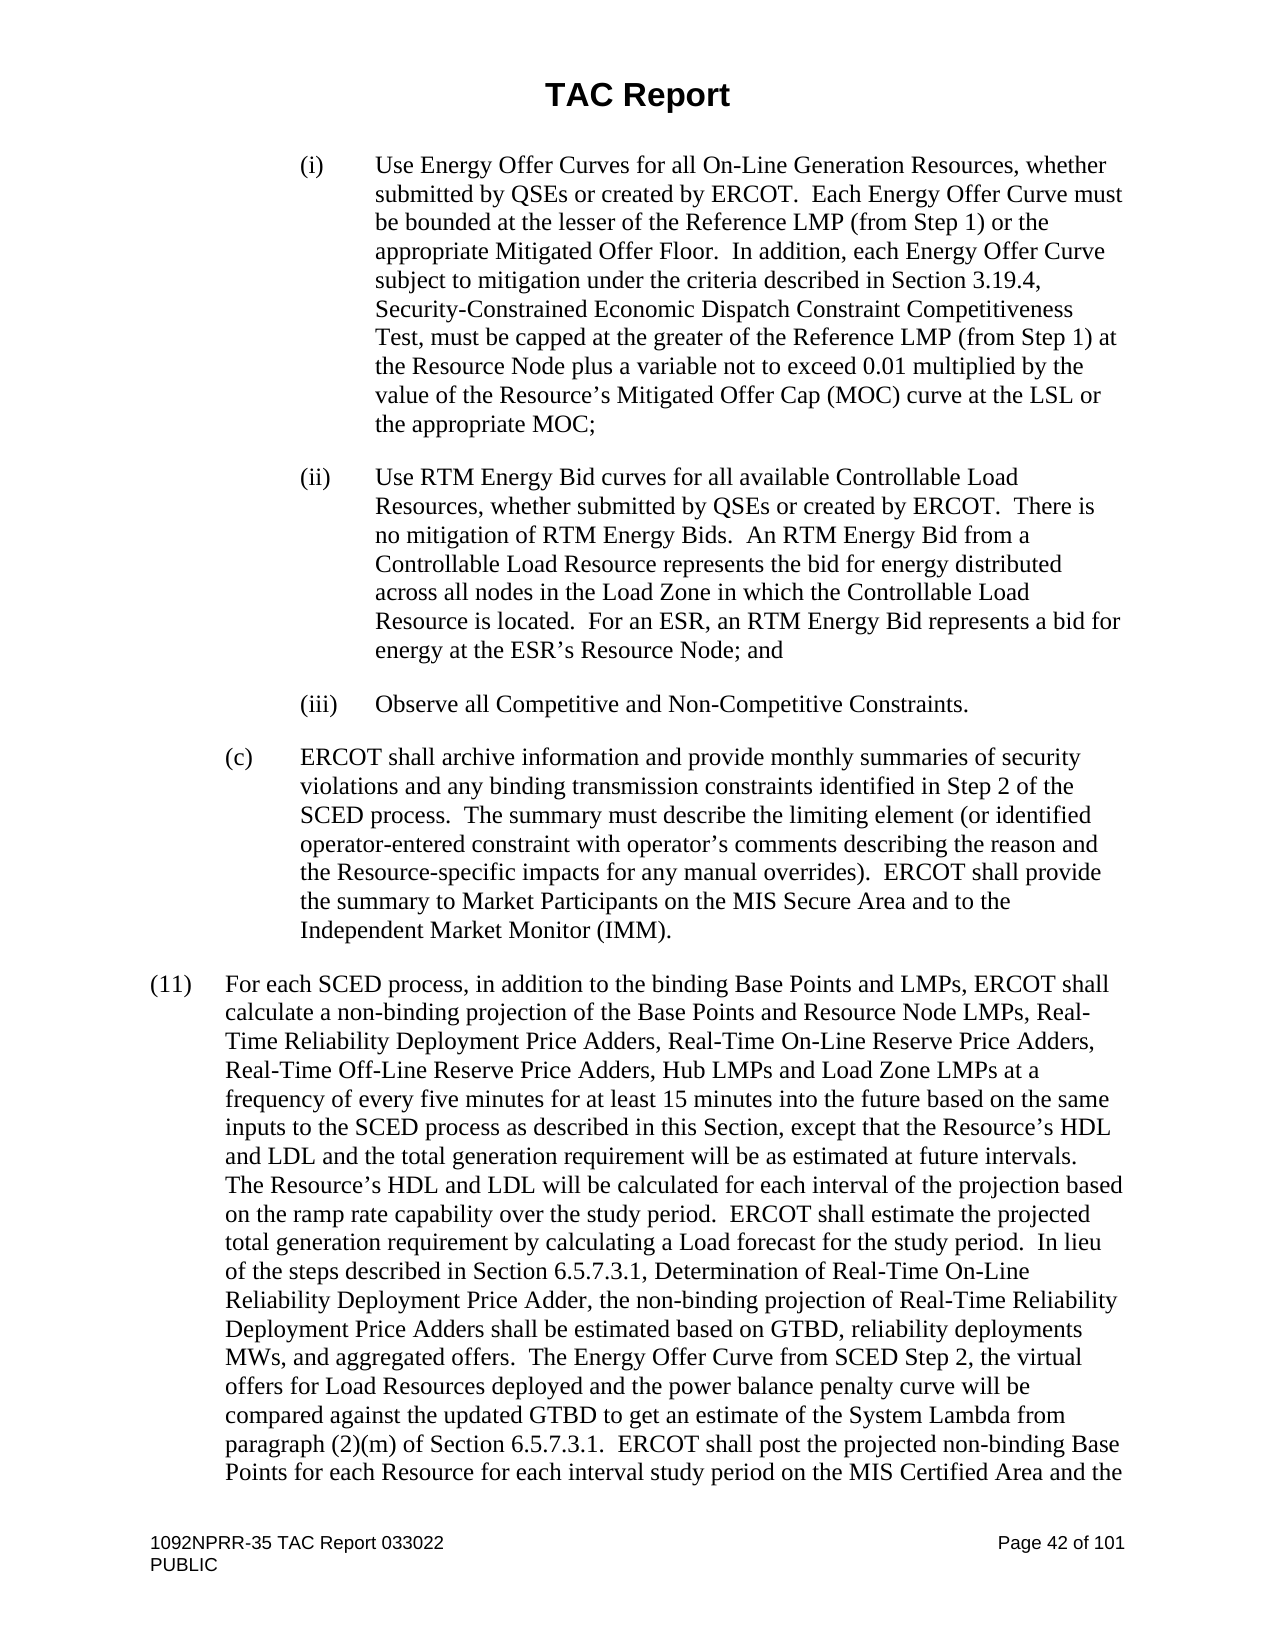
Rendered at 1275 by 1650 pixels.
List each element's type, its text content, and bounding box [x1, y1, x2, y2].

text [150, 969, 1125, 1486]
text (i) Use Energy Offer Curves for all On-Line Generation Resources, whether submitted by QSEs or created by ERCOT. Each Energy Offer Curve must be bounded at the lesser of the Reference LMP (from Step 1) or the appropriate Mitigated Offer Floor. In addition, each Energy Offer Curve subject to mitigation under the criteria described in Section 3.19.4, Security-Constrained Economic Dispatch Constraint Competitiveness Test, must be capped at the greater of the Reference LMP (from Step 1) at the Resource Node plus a variable not to exceed 0.01 multiplied by the value of the Resource’s Mitigated Offer Cap (MOC) curve at the LSL or the appropriate MOC; [300, 150, 1125, 437]
text (c) ERCOT shall archive information and provide monthly summaries of security violations and any binding transmission constraints identified in Step 2 of the SCED process. The summary must describe the limiting element (or identified operator-entered constraint with operator’s comments describing the reason and the Resource-specific impacts for any manual overrides). ERCOT shall provide the summary to Market Participants on the MIS Secure Area and to the Independent Market Monitor (IMM). [225, 742, 1125, 944]
text (ii) Use RTM Energy Bid curves for all available Controllable Load Resources, whether submitted by QSEs or created by ERCOT. There is no mitigation of RTM Energy Bids. An RTM Energy Bid from a Controllable Load Resource represents the bid for energy distributed across all nodes in the Load Zone in which the Controllable Load Resource is located. For an ESR, an RTM Energy Bid represents a bid for energy at the ESR’s Resource Node; and [300, 462, 1125, 664]
text (iii) Observe all Competitive and Non-Competitive Constraints. [300, 689, 1125, 717]
